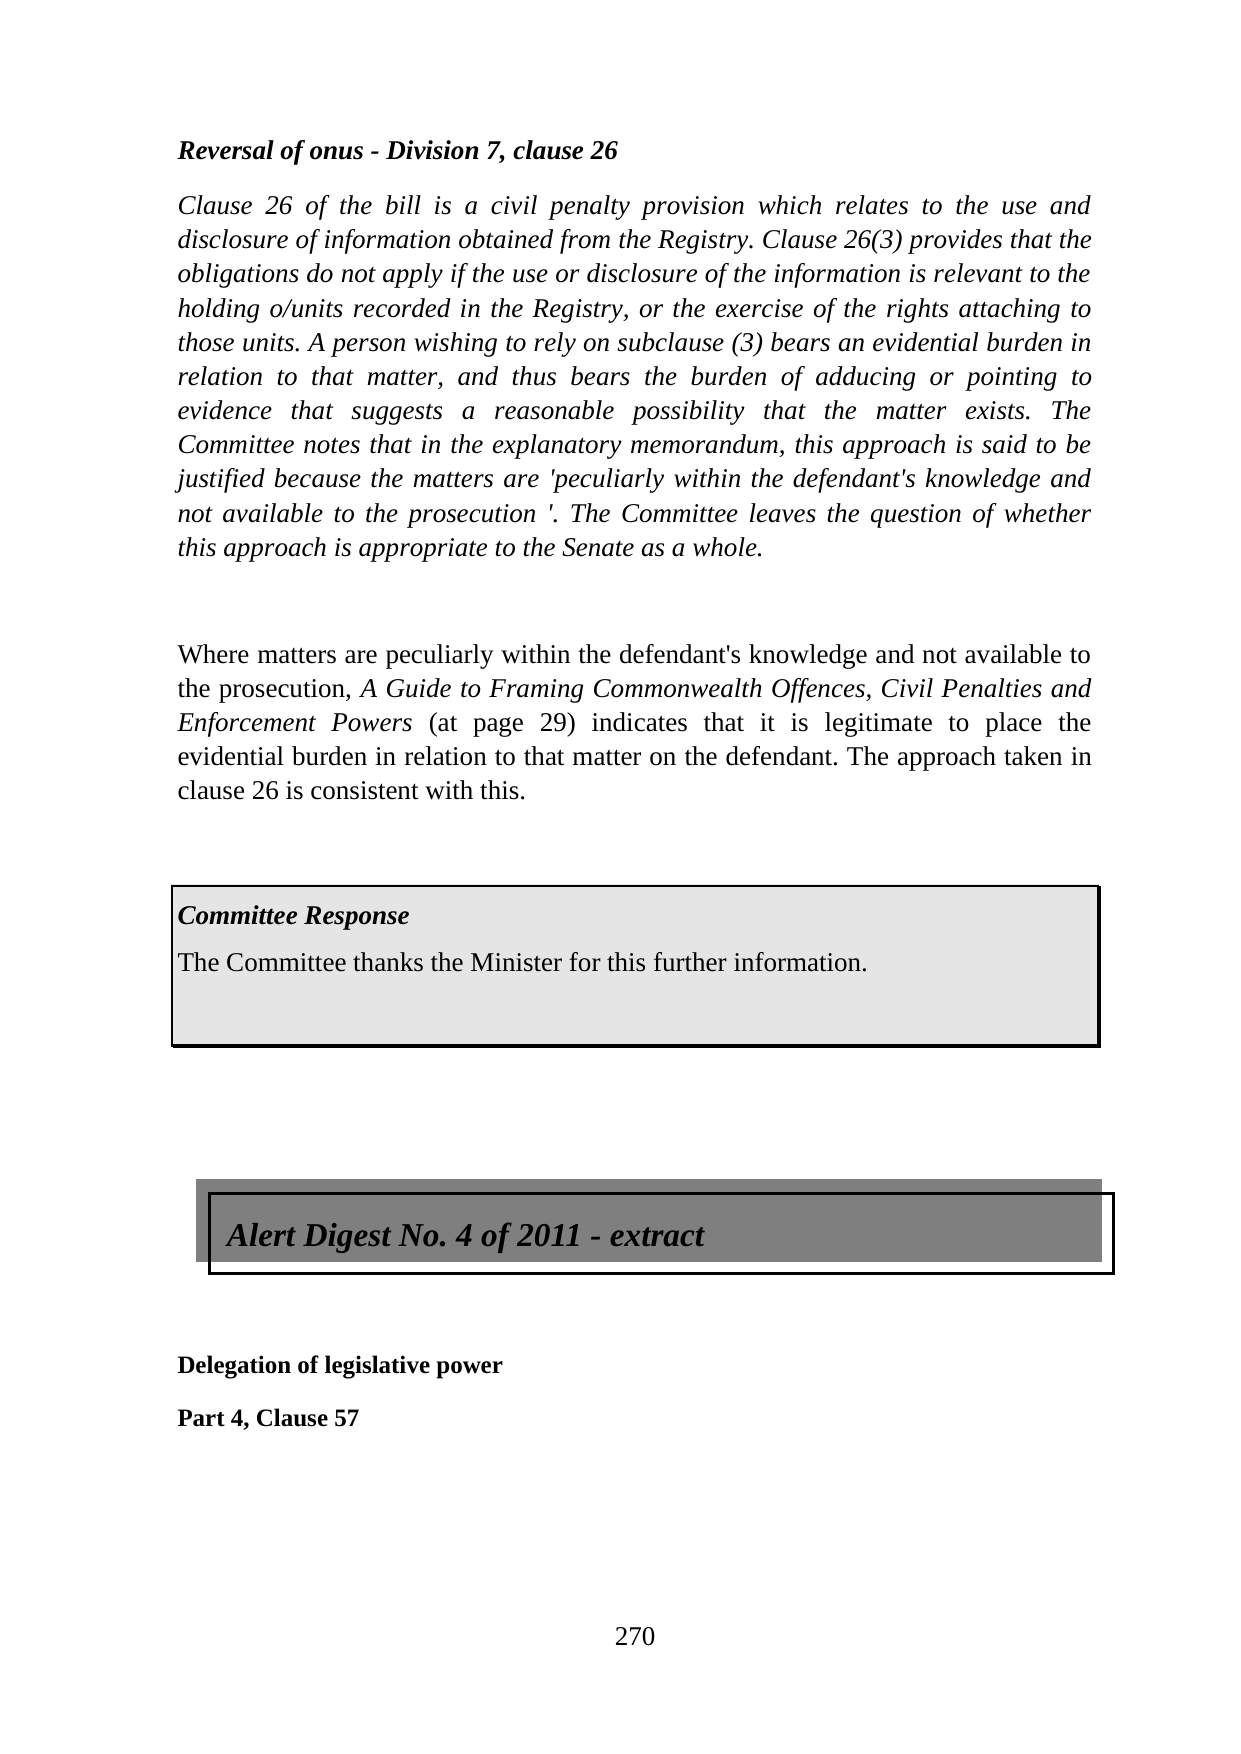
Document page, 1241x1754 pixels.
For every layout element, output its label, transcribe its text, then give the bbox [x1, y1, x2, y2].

text Committee Response [173, 887, 1097, 930]
text Delegation of legislative power [177, 1351, 1092, 1379]
text Where matters are peculiarly within the defendant's knowledge and not available to the prosecution, A Guide to Framing Commonwealth Offences, Civil Penalties and Enforcement Powers (at page 29) indicates that it is legitimate to place the evidential burden in relation to that matter on the defendant. The approach taken in clause 26 is consistent with this. [177, 638, 1092, 806]
text The Committee thanks the Minister for this further information. [173, 931, 1097, 977]
text Part 4, Clause 57 [177, 1403, 1092, 1432]
text Reversal of onus - Division 7, clause 26 [177, 134, 1092, 165]
text Clause 26 of the bill is a civil penalty provision which relates to the use and disclosure of information obtained from the Registry. Clause 26(3) provides that the obligations do not apply if the use or disclosure of the information is relevant to the holding o/units recorded in the Registry, or the exercise of the rights attaching to those units. A person wishing to rely on subclause (3) bears an evidential burden in relation to that matter, and thus bears the burden of adducing or pointing to evidence that suggests a reasonable possibility that the matter exists. The Committee notes that in the explanatory memorandum, this approach is said to be justified because the matters are 'peculiarly within the defendant's knowledge and not available to the prosecution '. The Committee leaves the question of whether this approach is appropriate to the Senate as a whole. [177, 189, 1092, 562]
